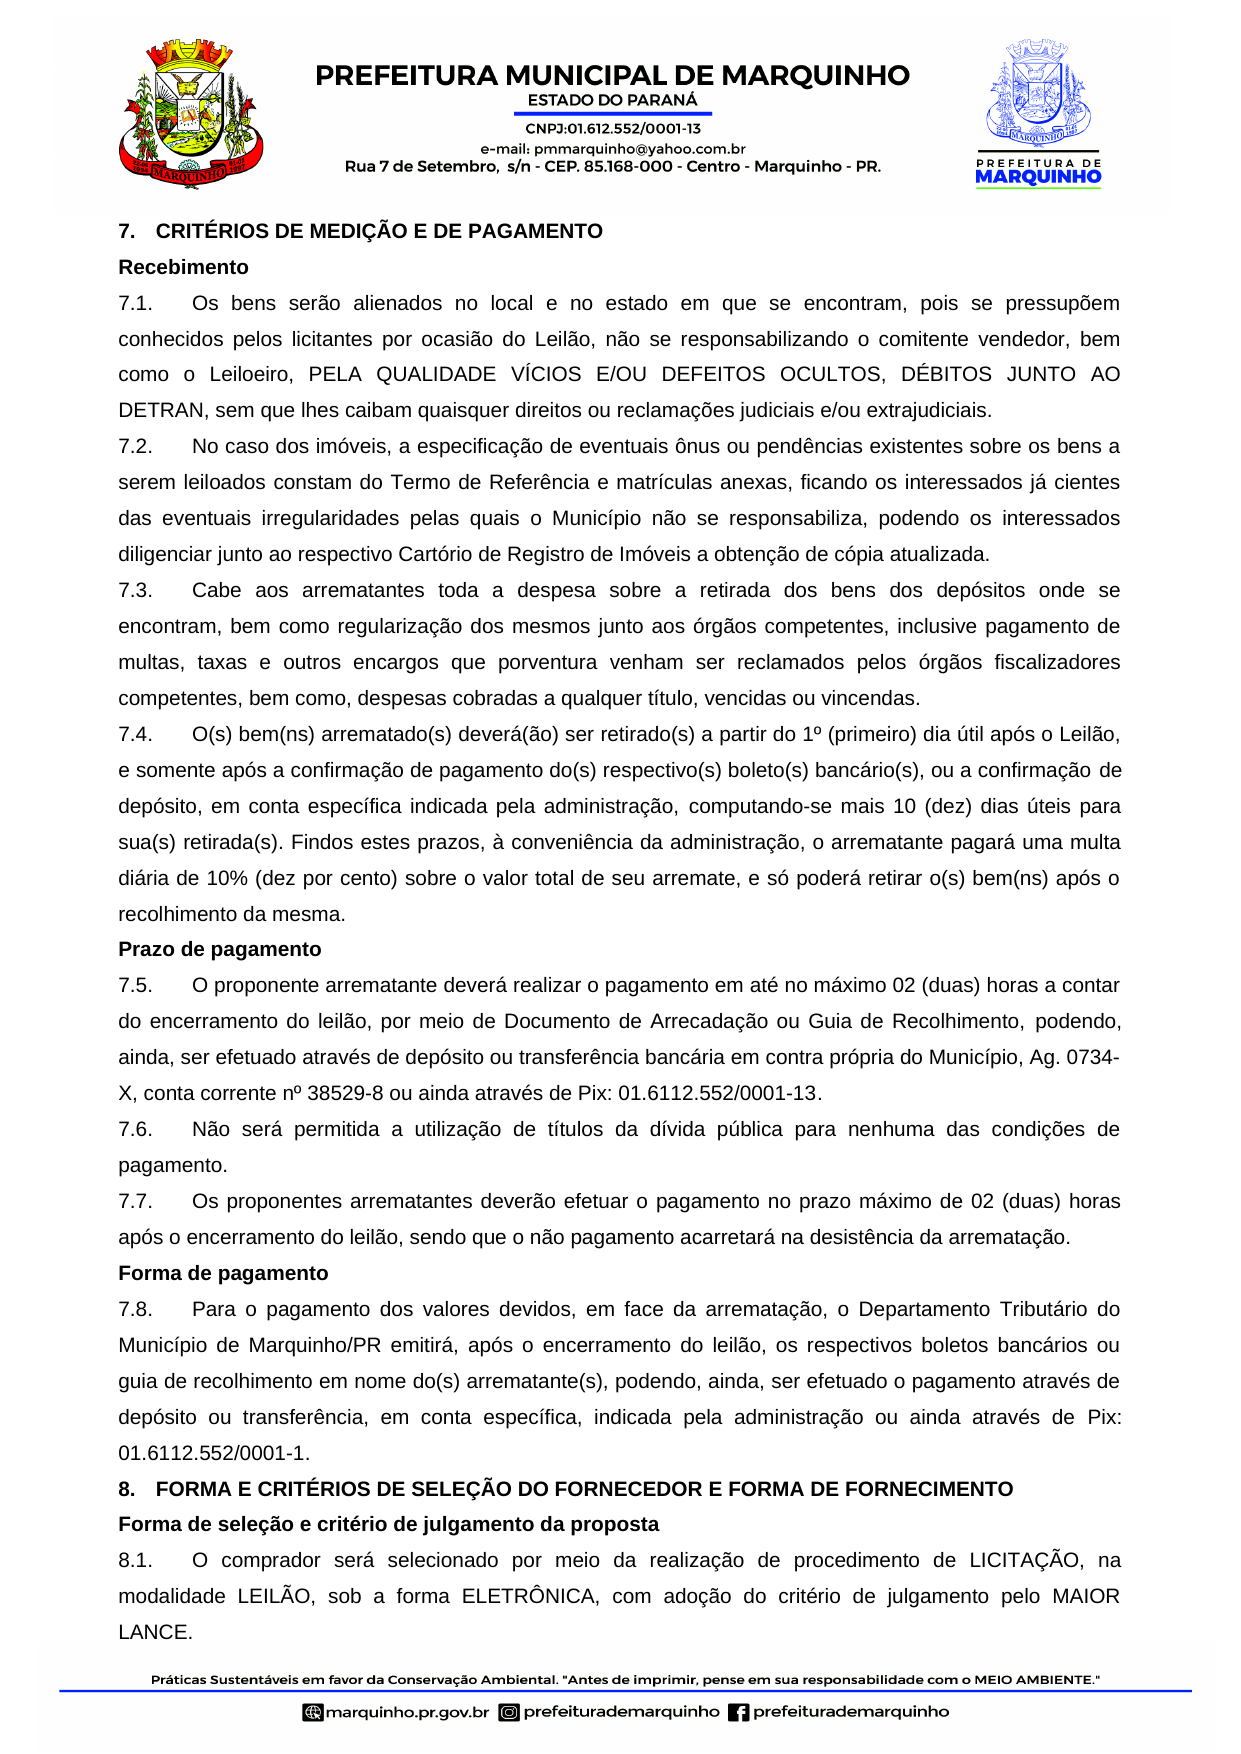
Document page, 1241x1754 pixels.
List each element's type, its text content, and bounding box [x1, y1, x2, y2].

list O(s) bem(ns) arrematado(s) deverá(ão) ser retirado(s) a partir do 1º (primeiro) dia útil após o Leilão, e somente após a confirmação de pagamento do(s) respectivo(s) boleto(s) bancário(s), ou a confirmação de depósito, em conta específica indicada pela administração, computando-se mais 10 (dez) dias úteis para sua(s) retirada(s). Findos estes prazos, à conveniência da administração, o arrematante pagará uma multa diária de 10% (dez por cento) sobre o valor total de seu arremate, e só poderá retirar o(s) bem(ns) após o recolhimento da mesma. [118, 722, 1122, 925]
text Recebimento [118, 254, 1122, 278]
text Prazo de pagamento [118, 937, 1122, 961]
list Os proponentes arrematantes deverão efetuar o pagamento no prazo máximo de 02 (duas) horas após o encerramento do leilão, sendo que o não pagamento acarretará na desistência da arrematação. [118, 1189, 1122, 1249]
list FORMA E CRITÉRIOS DE SELEÇÃO DO FORNECEDOR E FORMA DE FORNECIMENTO [118, 1476, 1122, 1500]
list Os bens serão alienados no local e no estado em que se encontram, pois se pressupõem conhecidos pelos licitantes por ocasião do Leilão, não se responsabilizando o comitente vendedor, bem como o Leiloeiro, PELA QUALIDADE VÍCIOS E/OU DEFEITOS OCULTOS, DÉBITOS JUNTO AO DETRAN, sem que lhes caibam quaisquer direitos ou reclamações judiciais e/ou extrajudiciais. [118, 290, 1122, 422]
list No caso dos imóveis, a especificação de eventuais ônus ou pendências existentes sobre os bens a serem leiloados constam do Termo de Referência e matrículas anexas, ficando os interessados já cientes das eventuais irregularidades pelas quais o Município não se responsabiliza, podendo os interessados diligenciar junto ao respectivo Cartório de Registro de Imóveis a obtenção de cópia atualizada. [118, 434, 1122, 566]
list Não será permitida a utilização de títulos da dívida pública para nenhuma das condições de pagamento. [118, 1117, 1122, 1177]
text Forma de pagamento [118, 1261, 1122, 1285]
list Cabe aos arrematantes toda a despesa sobre a retirada dos bens dos depósitos onde se encontram, bem como regularização dos mesmos junto aos órgãos competentes, inclusive pagamento de multas, taxas e outros encargos que porventura venham ser reclamados pelos órgãos fiscalizadores competentes, bem como, despesas cobradas a qualquer título, vencidas ou vincendas. [118, 578, 1122, 710]
list Para o pagamento dos valores devidos, em face da arrematação, o Departamento Tributário do Município de Marquinho/PR emitirá, após o encerramento do leilão, os respectivos boletos bancários ou guia de recolhimento em nome do(s) arrematante(s), podendo, ainda, ser efetuado o pagamento através de depósito ou transferência, em conta específica, indicada pela administração ou ainda através de Pix: 01.6112.552/0001-1. [118, 1297, 1122, 1464]
text Forma de seleção e critério de julgamento da proposta [118, 1512, 1122, 1536]
list O proponente arrematante deverá realizar o pagamento em até no máximo 02 (duas) horas a contar do encerramento do leilão, por meio de Documento de Arrecadação ou Guia de Recolhimento, podendo, ainda, ser efetuado através de depósito ou transferência bancária em contra própria do Município, Ag. 0734-X, conta corrente nº 38529-8 ou ainda através de Pix: 01.6112.552/0001-13. [118, 973, 1122, 1105]
picture [35, 1642, 1216, 1751]
list O comprador será selecionado por meio da realização de procedimento de LICITAÇÃO, na modalidade LEILÃO, sob a forma ELETRÔNICA, com adoção do critério de julgamento pelo MAIOR LANCE. [118, 1548, 1122, 1644]
list CRITÉRIOS DE MEDIÇÃO E DE PAGAMENTO [118, 218, 1122, 242]
picture [52, 11, 1173, 214]
